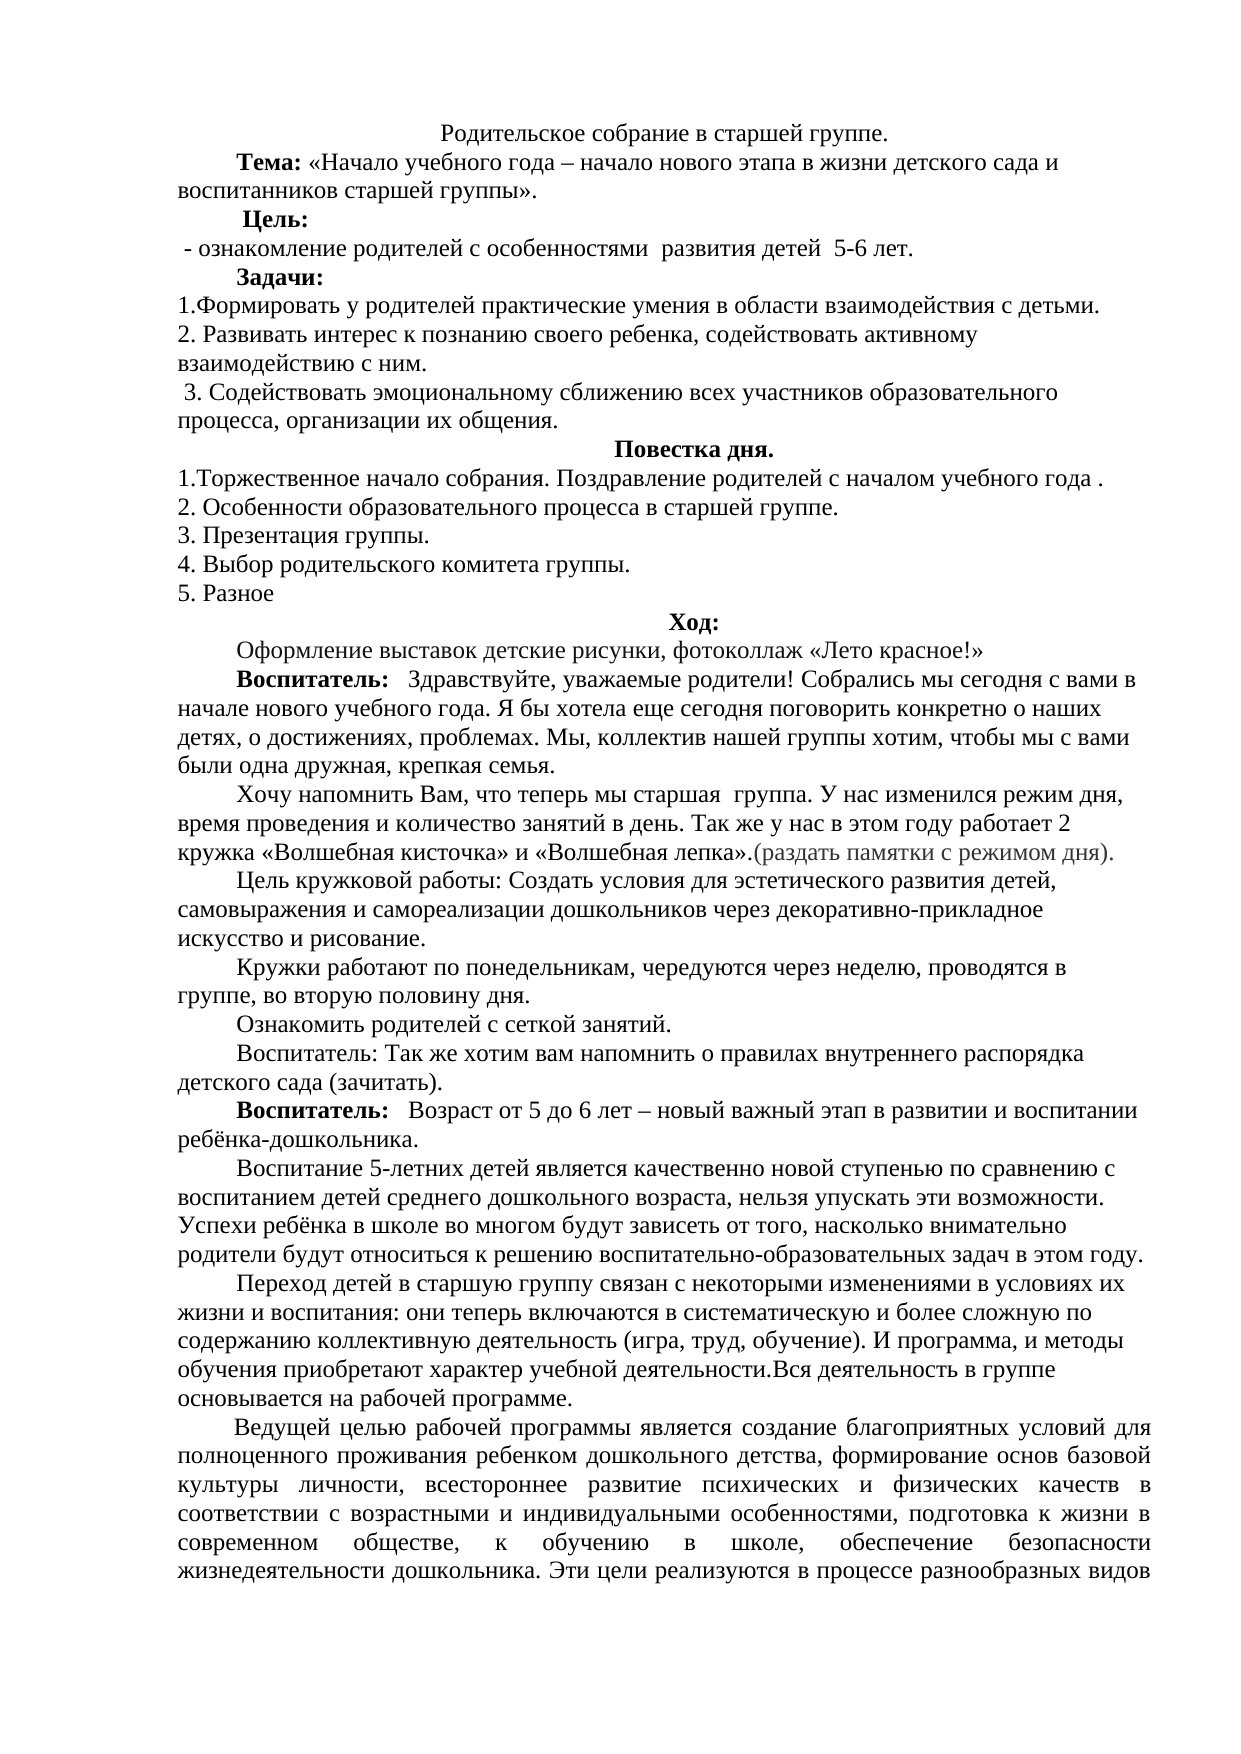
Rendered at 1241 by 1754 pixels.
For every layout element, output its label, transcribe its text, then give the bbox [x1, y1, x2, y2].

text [177, 1412, 1152, 1584]
text 2. Развивать интерес к познанию своего ребенка, содействовать активному взаимодействию с ним. [177, 319, 1152, 377]
text Повестка дня. [177, 434, 1152, 463]
text 3. Презентация группы. [177, 521, 1152, 549]
text Хочу напомнить Вам, что теперь мы старшая группа. У нас изменился режим дня, время проведения и количество занятий в день. Так же у нас в этом году работает 2 кружка «Волшебная кисточка» и «Волшебная лепка».(раздать памятки с режимом дня). [177, 779, 1152, 866]
text 1.Торжественное начало собрания. Поздравление родителей с началом учебного года . [177, 463, 1152, 492]
text 2. Особенности образовательного процесса в старшей группе. [177, 492, 1152, 521]
text Цель кружковой работы: Создать условия для эстетического развития детей, самовыражения и самореализации дошкольников через декоративно-прикладное искусство и рисование. [177, 866, 1152, 952]
text Кружки работают по понедельникам, чередуются через неделю, проводятся в группе, во вторую половину дня. [177, 952, 1152, 1009]
text 3. Содействовать эмоциональному сближению всех участников образовательного процесса, организации их общения. [177, 377, 1152, 434]
text Родительское собрание в старшей группе. [177, 118, 1152, 147]
text Тема: «Начало учебного года – начало нового этапа в жизни детского сада и воспитанников старшей группы». [177, 147, 1152, 204]
text Воспитание 5-летних детей является качественно новой ступенью по сравнению с воспитанием детей среднего дошкольного возраста, нельзя упускать эти возможности. Успехи ребёнка в школе во многом будут зависеть от того, насколько внимательно родители будут относиться к решению воспитательно-образовательных задач в этом году. [177, 1153, 1152, 1268]
text Воспитатель: Так же хотим вам напомнить о правилах внутреннего распорядка детского сада (зачитать). [177, 1038, 1152, 1096]
text 1.Формировать у родителей практические умения в области взаимодействия с детьми. [177, 291, 1152, 319]
text Оформление выставок детские рисунки, фотоколлаж «Лето красное!» [177, 636, 1152, 664]
text Ход: [177, 607, 1152, 636]
text 4. Выбор родительского комитета группы. [177, 549, 1152, 578]
text Воспитатель: Здравствуйте, уважаемые родители! Собрались мы сегодня с вами в начале нового учебного года. Я бы хотела еще сегодня поговорить конкретно о наших детях, о достижениях, проблемах. Мы, коллектив нашей группы хотим, чтобы мы с вами были одна дружная, крепкая семья. [177, 664, 1152, 779]
text Ознакомить родителей с сеткой занятий. [177, 1009, 1152, 1038]
text Цель: [177, 204, 1152, 233]
text Задачи: [177, 262, 1152, 291]
text Переход детей в старшую группу связан с некоторыми изменениями в условиях их жизни и воспитания: они теперь включаются в систематическую и более сложную по содержанию коллективную деятельность (игра, труд, обучение). И программа, и методы обучения приобретают характер учебной деятельности.Вся деятельность в группе основывается на рабочей программе. [177, 1268, 1152, 1412]
text 5. Разное [177, 578, 1152, 607]
text - ознакомление родителей с особенностями развития детей 5-6 лет. [177, 233, 1152, 262]
text Воспитатель: Возраст от 5 до 6 лет – новый важный этап в развитии и воспитании ребёнка-дошкольника. [177, 1096, 1152, 1153]
